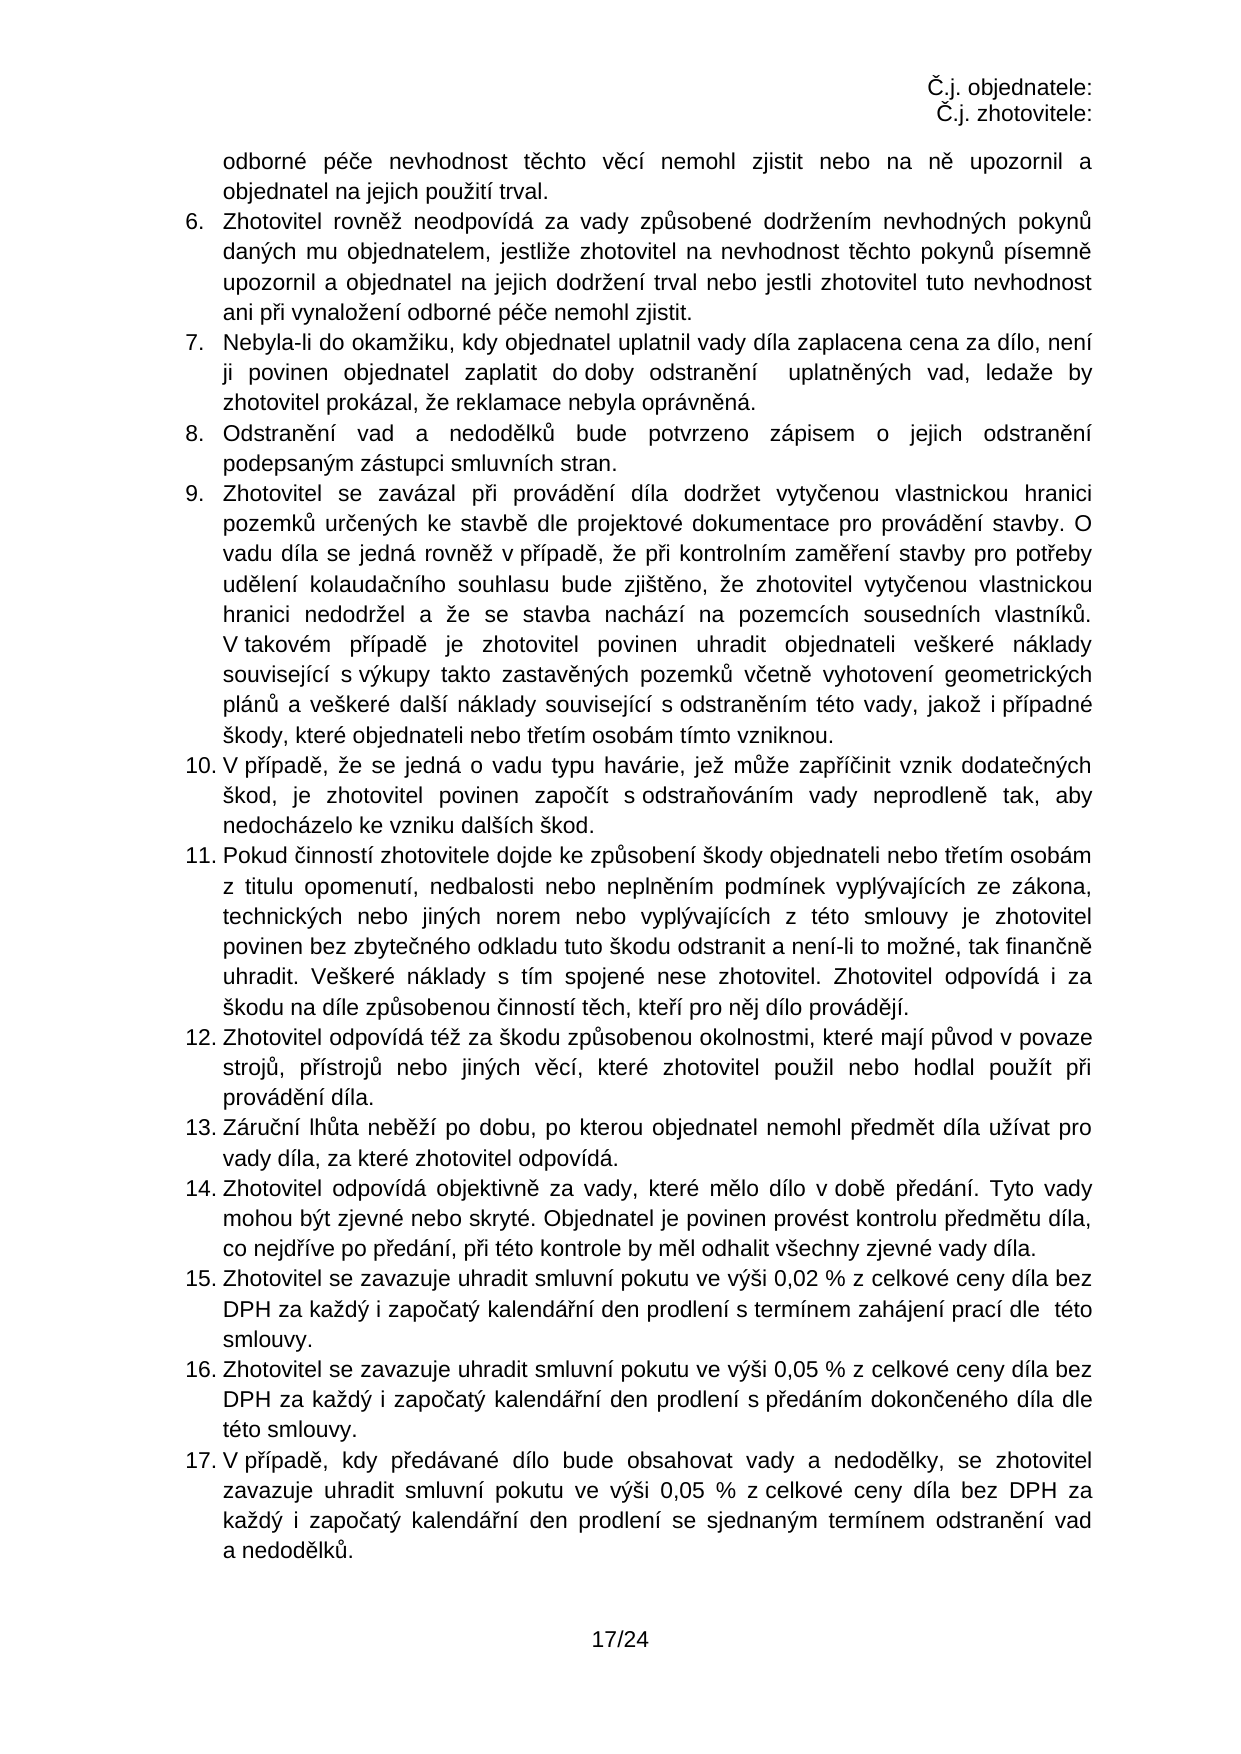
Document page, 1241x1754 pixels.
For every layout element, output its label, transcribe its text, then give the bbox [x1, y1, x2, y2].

list Zhotovitel se zavázal při provádění díla dodržet vytyčenou vlastnickou hranici pozemků určených ke stavbě dle projektové dokumentace pro provádění stavby. O vadu díla se jedná rovněž v případě, že při kontrolním zaměření stavby pro potřeby udělení kolaudačního souhlasu bude zjištěno, že zhotovitel vytyčenou vlastnickou hranici nedodržel a že se stavba nachází na pozemcích sousedních vlastníků. V takovém případě je zhotovitel povinen uhradit objednateli veškeré náklady související s výkupy takto zastavěných pozemků včetně vyhotovení geometrických plánů a veškeré další náklady související s odstraněním této vady, jakož i případné škody, které objednateli nebo třetím osobám tímto vzniknou. [185, 480, 1093, 748]
list Zhotovitel odpovídá též za škodu způsobenou okolnostmi, které mají původ v povaze strojů, přístrojů nebo jiných věcí, které zhotovitel použil nebo hodlal použít při provádění díla. [185, 1024, 1093, 1110]
list V případě, že se jedná o vadu typu havárie, jež může zapříčinit vznik dodatečných škod, je zhotovitel povinen započít s odstraňováním vady neprodleně tak, aby nedocházelo ke vzniku dalších škod. [185, 752, 1093, 838]
list Pokud činností zhotovitele dojde ke způsobení škody objednateli nebo třetím osobám z titulu opomenutí, nedbalosti nebo neplněním podmínek vyplývajících ze zákona, technických nebo jiných norem nebo vyplývajících z této smlouvy je zhotovitel povinen bez zbytečného odkladu tuto škodu odstranit a není-li to možné, tak finančně uhradit. Veškeré náklady s tím spojené nese zhotovitel. Zhotovitel odpovídá i za škodu na díle způsobenou činností těch, kteří pro něj dílo provádějí. [185, 842, 1093, 1020]
list Zhotovitel odpovídá objektivně za vady, které mělo dílo v době předání. Tyto vady mohou být zjevné nebo skryté. Objednatel je povinen provést kontrolu předmětu díla, co nejdříve po předání, při této kontrole by měl odhalit všechny zjevné vady díla. [185, 1175, 1093, 1261]
list Zhotovitel se zavazuje uhradit smluvní pokutu ve výši 0,02 % z celkové ceny díla bez DPH za každý i započatý kalendářní den prodlení s termínem zahájení prací dle této smlouvy. [185, 1265, 1093, 1352]
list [185, 148, 1093, 204]
list V případě, kdy předávané dílo bude obsahovat vady a nedodělky, se zhotovitel zavazuje uhradit smluvní pokutu ve výši 0,05 % z celkové ceny díla bez DPH za každý i započatý kalendářní den prodlení se sjednaným termínem odstranění vad a nedodělků. [185, 1447, 1093, 1563]
list Odstranění vad a nedodělků bude potvrzeno zápisem o jejich odstranění podepsaným zástupci smluvních stran. [185, 419, 1093, 476]
list Zhotovitel rovněž neodpovídá za vady způsobené dodržením nevhodných pokynů daných mu objednatelem, jestliže zhotovitel na nevhodnost těchto pokynů písemně upozornil a objednatel na jejich dodržení trval nebo jestli zhotovitel tuto nevhodnost ani při vynaložení odborné péče nemohl zjistit. [185, 208, 1093, 325]
list Nebyla-li do okamžiku, kdy objednatel uplatnil vady díla zaplacena cena za dílo, není ji povinen objednatel zaplatit do doby odstranění uplatněných vad, ledaže by zhotovitel prokázal, že reklamace nebyla oprávněná. [185, 329, 1093, 416]
list Zhotovitel se zavazuje uhradit smluvní pokutu ve výši 0,05 % z celkové ceny díla bez DPH za každý i započatý kalendářní den prodlení s předáním dokončeného díla dle této smlouvy. [185, 1356, 1093, 1443]
list Záruční lhůta neběží po dobu, po kterou objednatel nemohl předmět díla užívat pro vady díla, za které zhotovitel odpovídá. [185, 1114, 1093, 1171]
